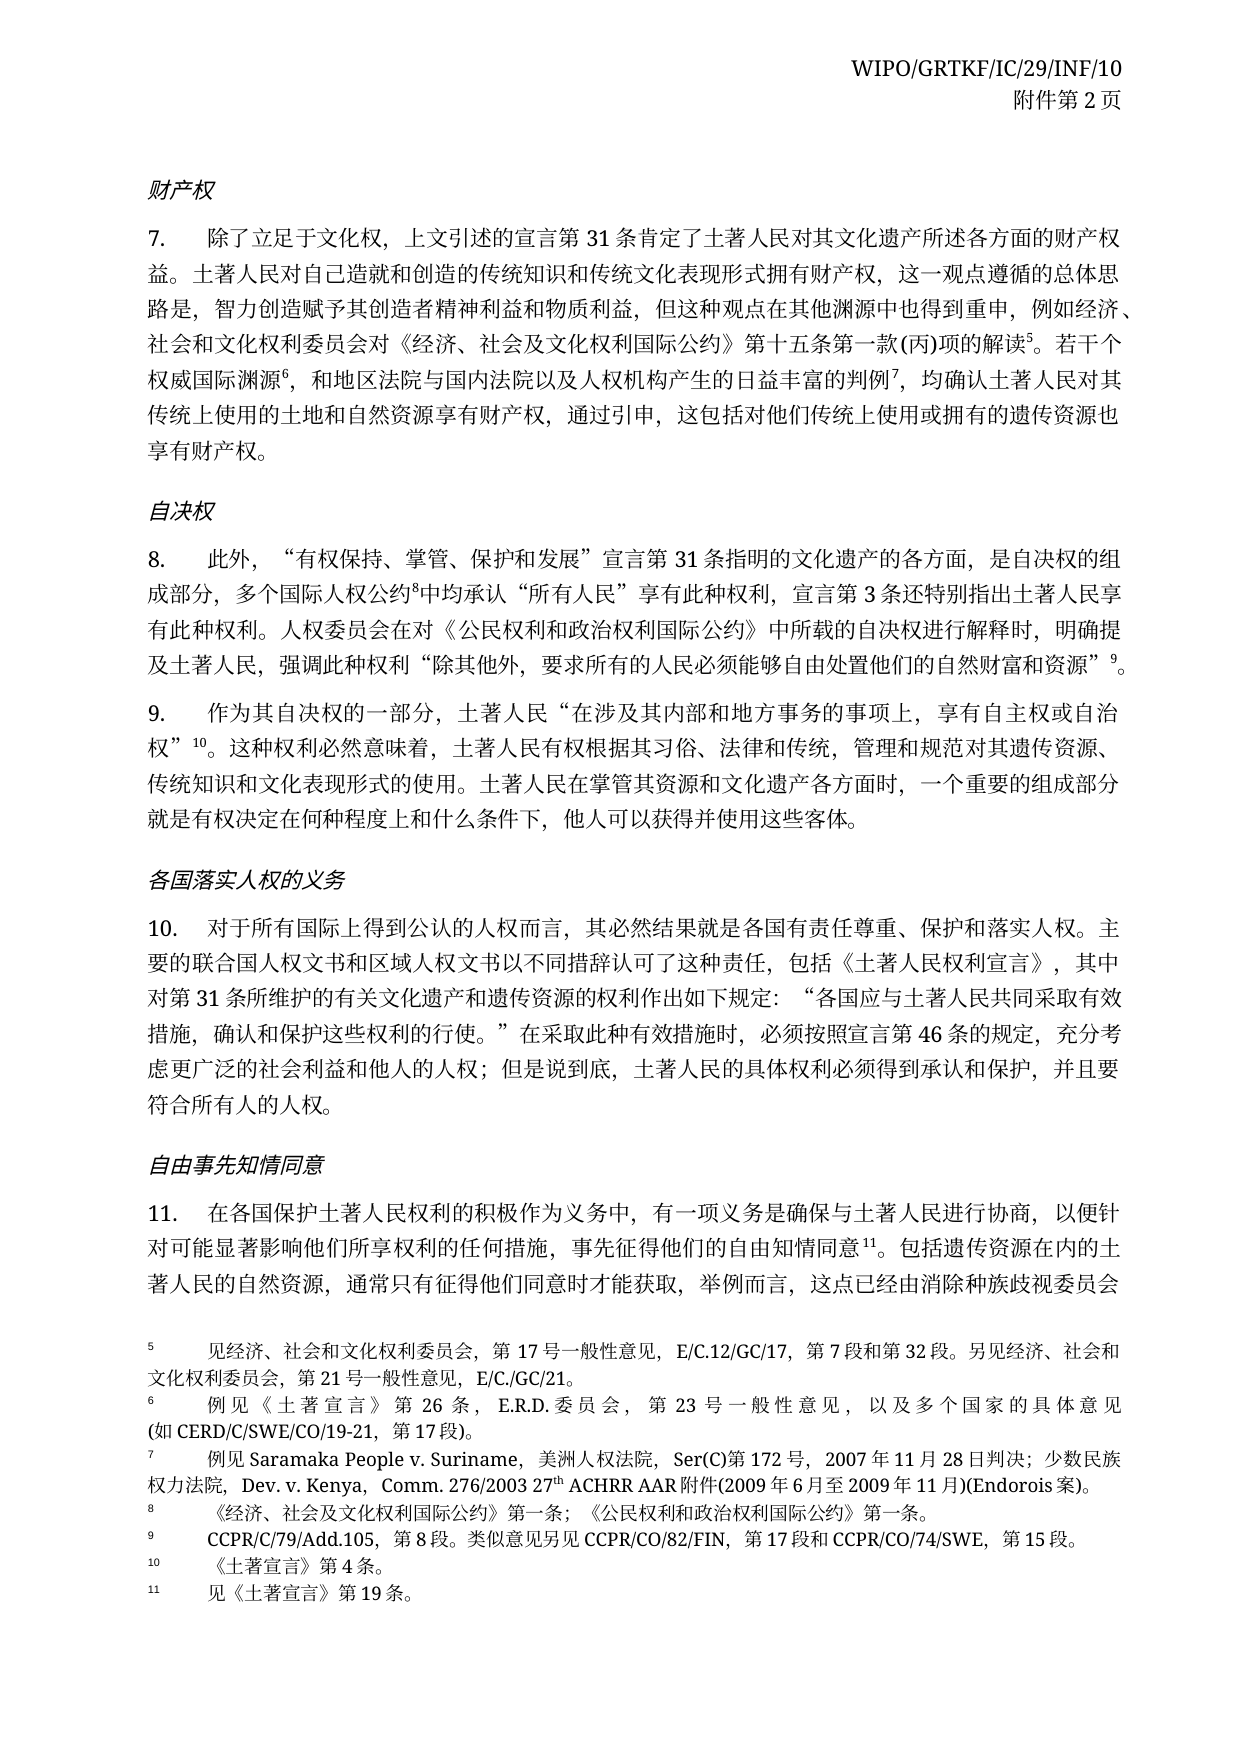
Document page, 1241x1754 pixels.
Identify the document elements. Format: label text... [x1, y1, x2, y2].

text 各国落实人权的义务 [148, 859, 1122, 894]
text 自由事先知情同意 [148, 1144, 1122, 1180]
text 自决权 [148, 490, 1122, 526]
text 8. 此外，“有权保持、掌管、保护和发展”宣言第31条指明的文化遗产的各方面，是自决权的组成部分，多个国际人权公约中均承认“所有人民”享有此种权利，宣言第3条还特别指出土著人民享有此种权利。人权委员会在对《公民权利和政治权利国际公约》中所载的自决权进行解释时，明确提及土著人民，强调此种权利“除其他外，要求所有的人民必须能够自由处置他们的自然财富和资源”。 [148, 538, 1122, 680]
text 财产权 [148, 169, 1122, 205]
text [148, 1192, 1122, 1299]
text 9. 作为其自决权的一部分，土著人民“在涉及其内部和地方事务的事项上，享有自主权或自治权”。这种权利必然意味着，土著人民有权根据其习俗、法律和传统，管理和规范对其遗传资源、传统知识和文化表现形式的使用。土著人民在掌管其资源和文化遗产各方面时，一个重要的组成部分就是有权决定在何种程度上和什么条件下，他人可以获得并使用这些客体。 [148, 692, 1122, 834]
text 10. 对于所有国际上得到公认的人权而言，其必然结果就是各国有责任尊重、保护和落实人权。主要的联合国人权文书和区域人权文书以不同措辞认可了这种责任，包括《土著人民权利宣言》，其中对第31条所维护的有关文化遗产和遗传资源的权利作出如下规定：“各国应与土著人民共同采取有效措施，确认和保护这些权利的行使。”在采取此种有效措施时，必须按照宣言第46条的规定，充分考虑更广泛的社会利益和他人的人权；但是说到底，土著人民的具体权利必须得到承认和保护，并且要符合所有人的人权。 [148, 907, 1122, 1119]
text 7. 除了立足于文化权，上文引述的宣言第31条肯定了土著人民对其文化遗产所述各方面的财产权益。土著人民对自己造就和创造的传统知识和传统文化表现形式拥有财产权，这一观点遵循的总体思路是，智力创造赋予其创造者精神利益和物质利益，但这种观点在其他渊源中也得到重申，例如经济、社会和文化权利委员会对《经济、社会及文化权利国际公约》第十五条第一款(丙)项的解读。若干个权威国际渊源，和地区法院与国内法院以及人权机构产生的日益丰富的判例，均确认土著人民对其传统上使用的土地和自然资源享有财产权，通过引申，这包括对他们传统上使用或拥有的遗传资源也享有财产权。 [148, 217, 1122, 465]
